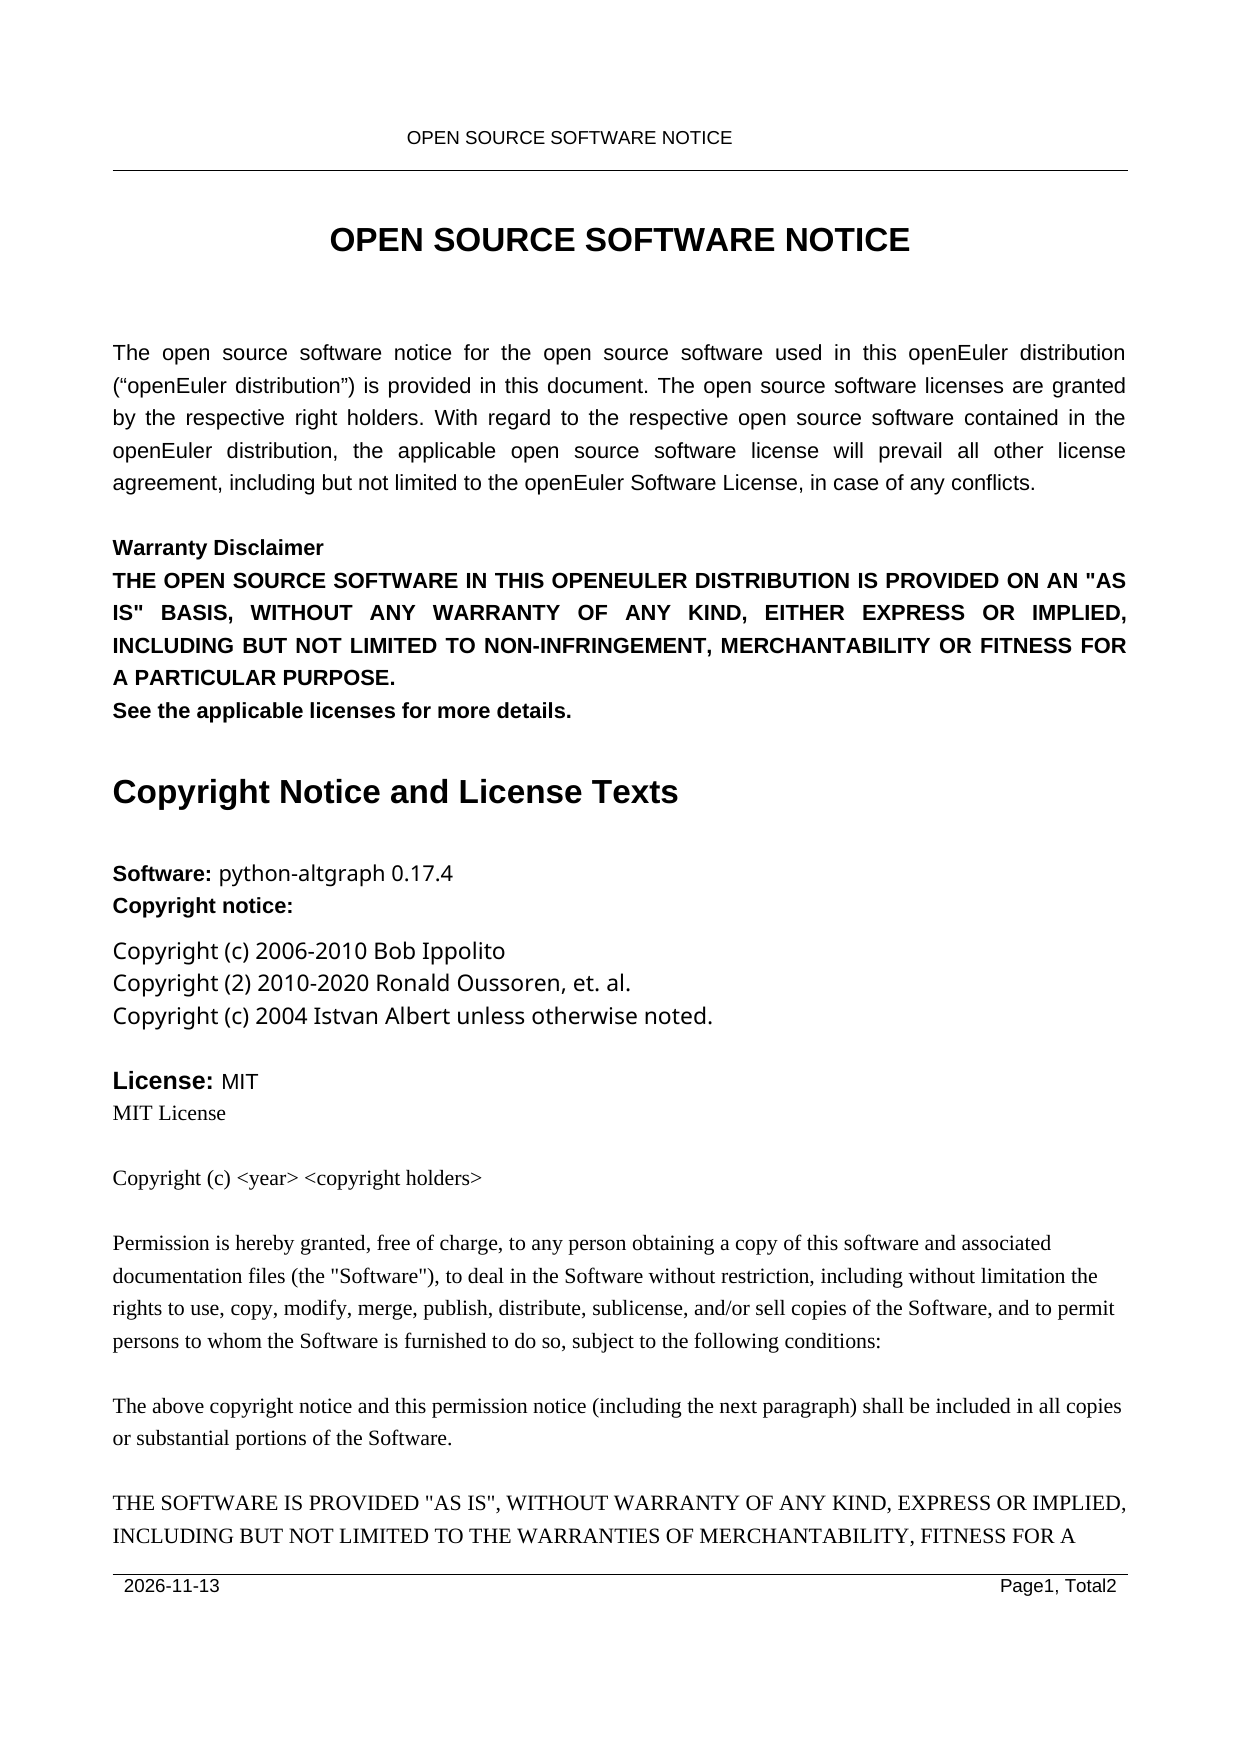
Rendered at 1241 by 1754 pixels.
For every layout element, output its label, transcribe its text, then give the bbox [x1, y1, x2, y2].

text License: MIT [112, 1064, 1128, 1096]
text THE OPEN SOURCE SOFTWARE IN THIS OPENEULER DISTRIBUTION IS PROVIDED ON AN "AS IS" BASIS, WITHOUT ANY WARRANTY OF ANY KIND, EITHER EXPRESS OR IMPLIED, INCLUDING BUT NOT LIMITED TO NON-INFRINGEMENT, MERCHANTABILITY OR FITNESS FOR A PARTICULAR PURPOSE. See the applicable licenses for more details. [112, 564, 1128, 726]
text Copyright (c) 2006-2010 Bob Ippolito Copyright (2) 2010-2020 Ronald Oussoren, et. al. Copyright (c) 2004 Istvan Albert unless otherwise noted. [112, 934, 1128, 1064]
text Copyright notice: [112, 889, 1128, 921]
title Software: python-altgraph 0.17.4 [112, 856, 1128, 889]
text Copyright Notice and License Texts [112, 759, 1128, 824]
text OPEN SOURCE SOFTWARE NOTICE [112, 206, 1128, 271]
text The open source software notice for the open source software used in this openEuler distribution (“openEuler distribution”) is provided in this document. The open source software licenses are granted by the respective right holders. With regard to the respective open source software contained in the openEuler distribution, the applicable open source software license will prevail all other license agreement, including but not limited to the openEuler Software License, in case of any conflicts. [112, 336, 1128, 499]
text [112, 1096, 1128, 1551]
text Warranty Disclaimer [112, 531, 1128, 564]
